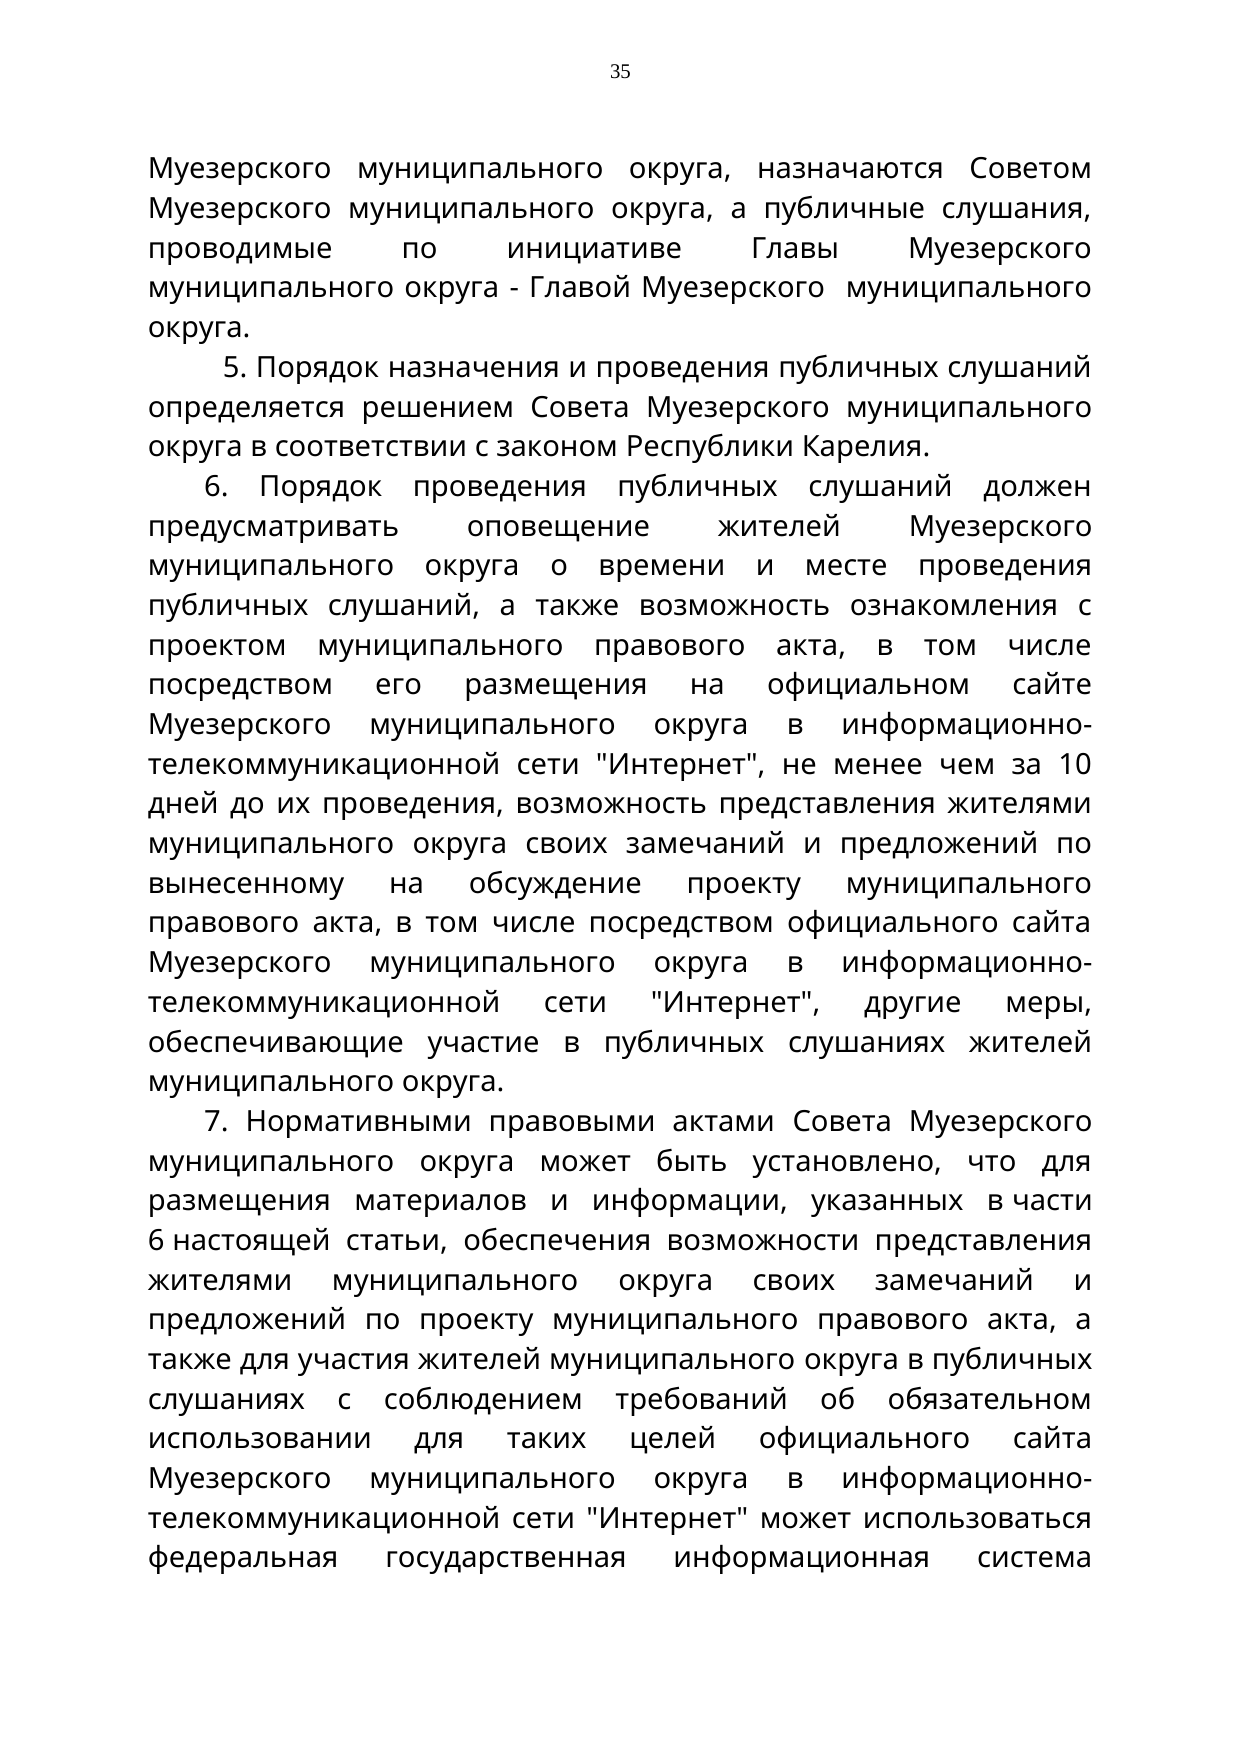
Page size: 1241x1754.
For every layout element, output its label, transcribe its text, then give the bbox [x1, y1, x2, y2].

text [148, 148, 1092, 346]
text 6. Порядок проведения публичных слушаний должен предусматривать оповещение жителей Муезерского муниципального округа о времени и месте проведения публичных слушаний, а также возможность ознакомления с проектом муниципального правового акта, в том числе посредством его размещения на официальном сайте Муезерского муниципального округа в информационно-телекоммуникационной сети "Интернет", не менее чем за 10 дней до их проведения, возможность представления жителями муниципального округа своих замечаний и предложений по вынесенному на обсуждение проекту муниципального правового акта, в том числе посредством официального сайта Муезерского муниципального округа в информационно-телекоммуникационной сети "Интернет", другие меры, обеспечивающие участие в публичных слушаниях жителей муниципального округа. [148, 465, 1092, 1100]
text 5. Порядок назначения и проведения публичных слушаний определяется решением Совета Муезерского муниципального округа в соответствии с законом Республики Карелия. [148, 346, 1092, 465]
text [148, 1100, 1092, 1576]
